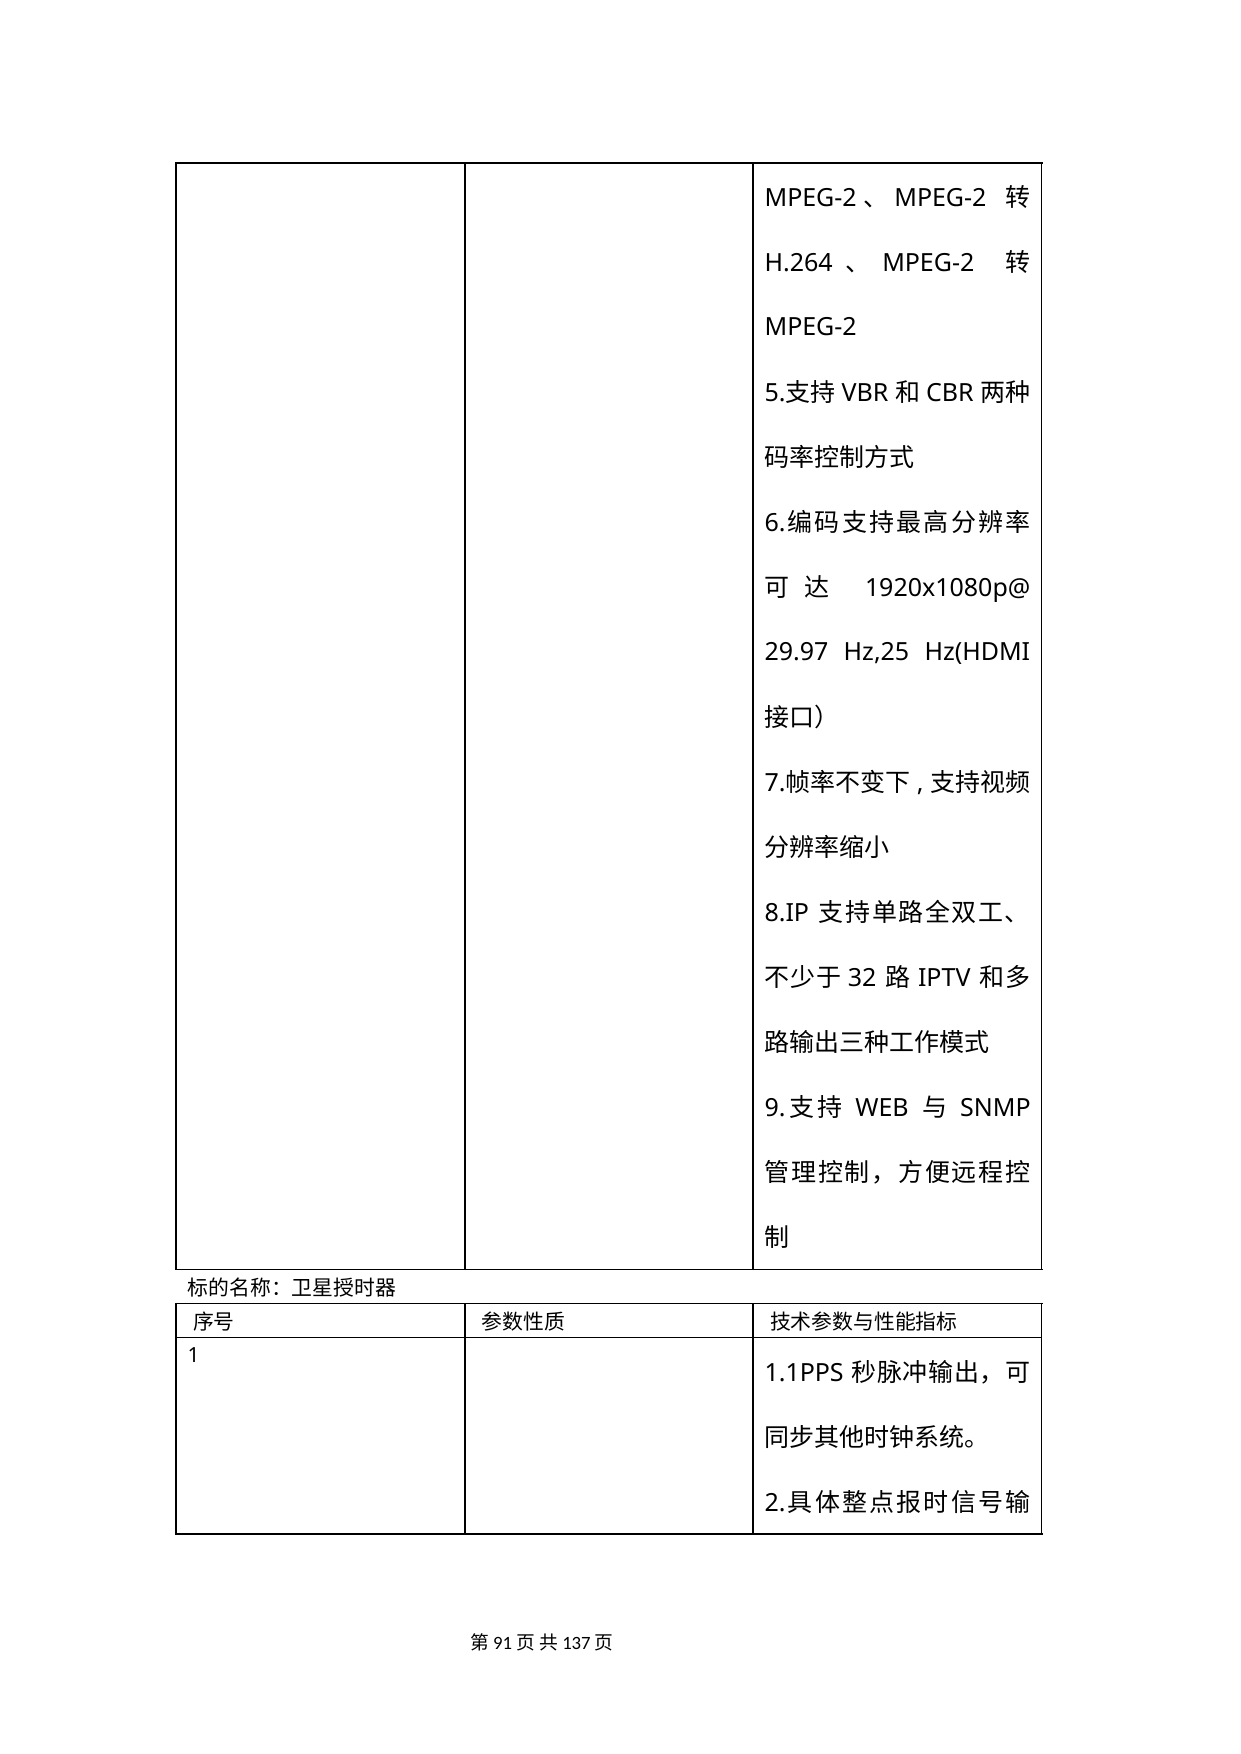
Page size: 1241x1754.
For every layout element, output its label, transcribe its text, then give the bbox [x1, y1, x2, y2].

text 标的名称：卫星授时器 [187, 1270, 1053, 1303]
table_header 参数性质 [466, 1304, 752, 1337]
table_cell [754, 164, 1041, 1268]
table_cell [466, 164, 752, 1268]
table_header 技术参数与性能指标 [754, 1304, 1041, 1337]
table_cell 1 [177, 164, 464, 1268]
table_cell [754, 1338, 1041, 1533]
table_header 序号 [177, 1304, 464, 1337]
table_cell 1 [177, 1338, 464, 1533]
table_cell [466, 1338, 752, 1533]
